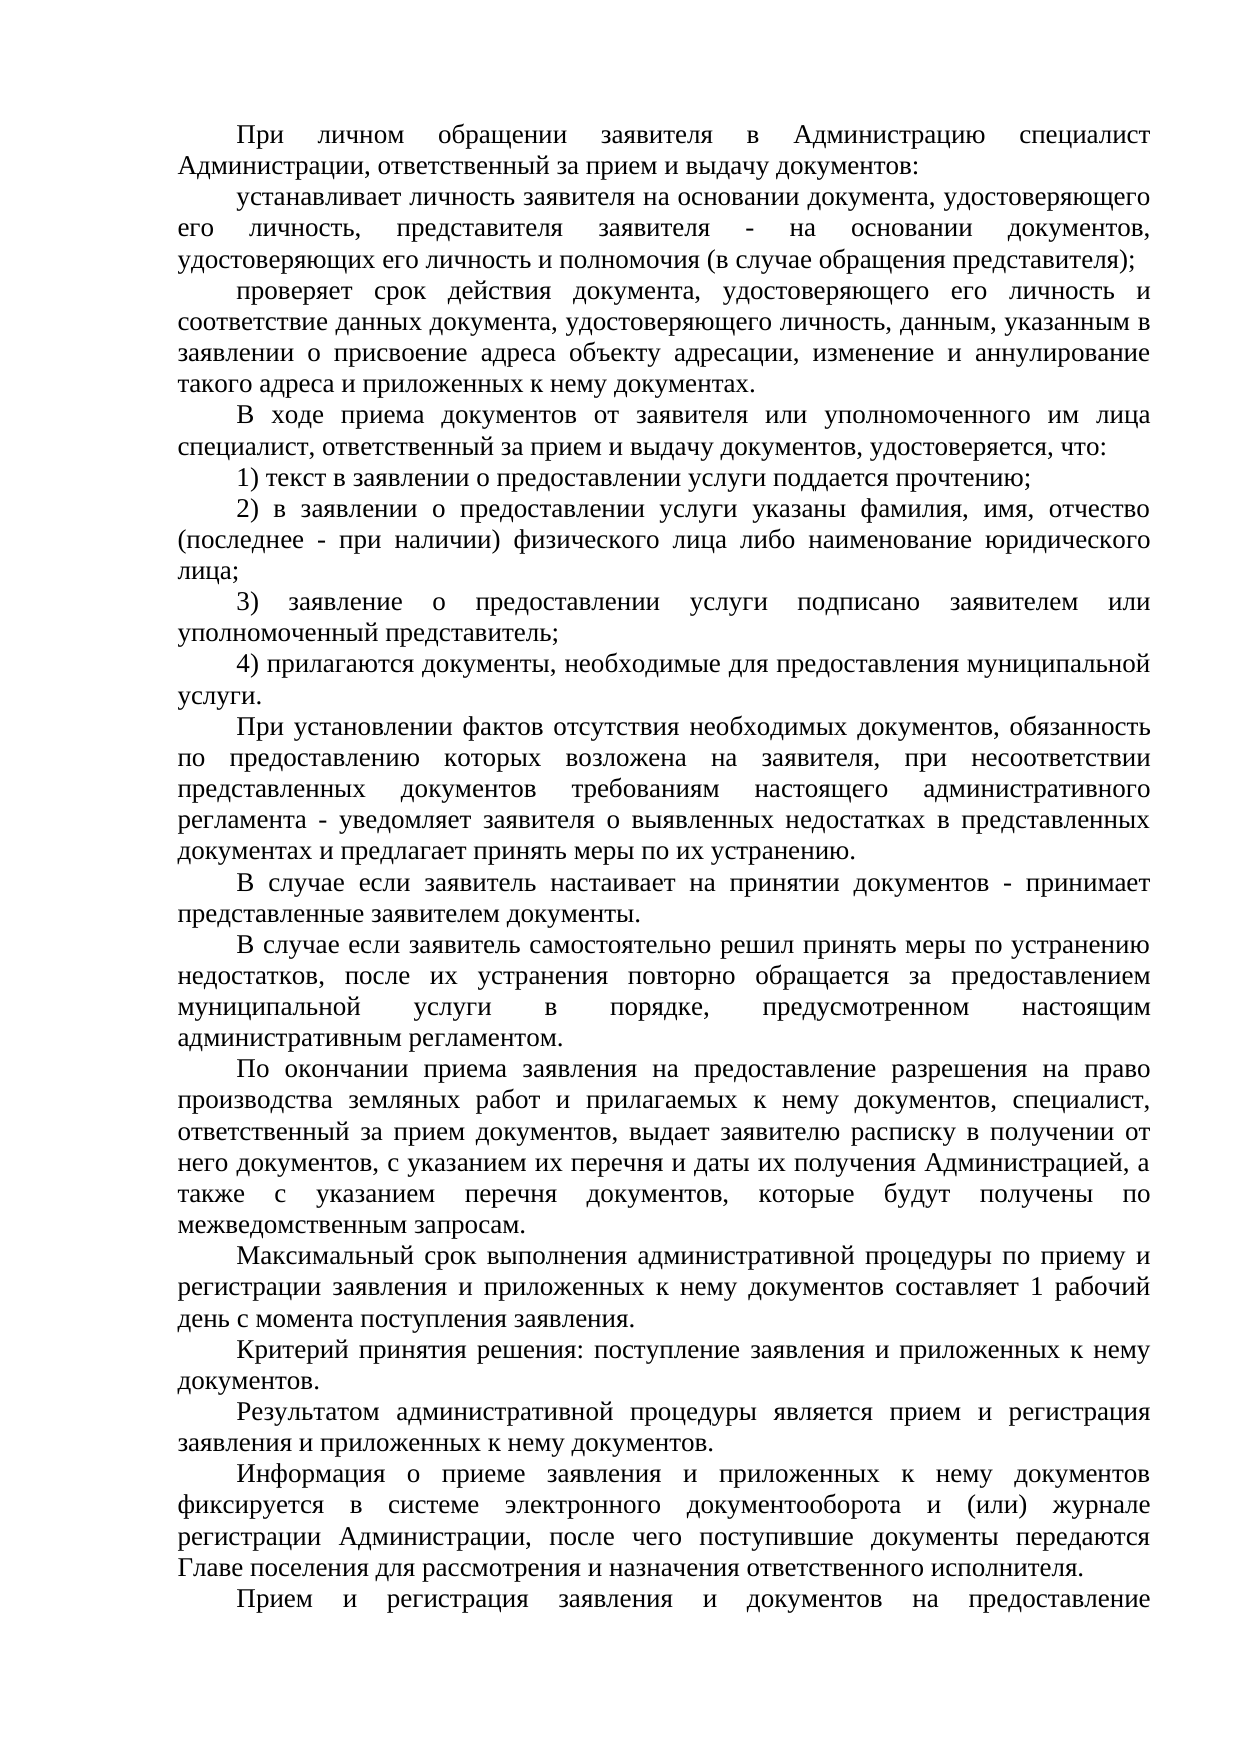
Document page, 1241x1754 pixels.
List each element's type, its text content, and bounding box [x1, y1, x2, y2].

text В случае если заявитель настаивает на принятии документов - принимает представленные заявителем документы. [177, 866, 1152, 928]
text 4) прилагаются документы, необходимые для предоставления муниципальной услуги. [177, 648, 1152, 710]
text Максимальный срок выполнения административной процедуры по приему и регистрации заявления и приложенных к нему документов составляет 1 рабочий день с момента поступления заявления. [177, 1239, 1152, 1333]
text При личном обращении заявителя в Администрацию специалист Администрации, ответственный за прием и выдачу документов: [177, 118, 1152, 180]
text устанавливает личность заявителя на основании документа, удостоверяющего его личность, представителя заявителя - на основании документов, удостоверяющих его личность и полномочия (в случае обращения представителя); [177, 180, 1152, 274]
text В случае если заявитель самостоятельно решил принять меры по устранению недостатков, после их устранения повторно обращается за предоставлением муниципальной услуги в порядке, предусмотренном настоящим административным регламентом. [177, 928, 1152, 1052]
text Информация о приеме заявления и приложенных к нему документов фиксируется в системе электронного документооборота и (или) журнале регистрации Администрации, после чего поступившие документы передаются Главе поселения для рассмотрения и назначения ответственного исполнителя. [177, 1457, 1152, 1582]
text По окончании приема заявления на предоставление разрешения на право производства земляных работ и прилагаемых к нему документов, специалист, ответственный за прием документов, выдает заявителю расписку в получении от него документов, с указанием их перечня и даты их получения Администрацией, а также с указанием перечня документов, которые будут получены по межведомственным запросам. [177, 1052, 1152, 1239]
text 2) в заявлении о предоставлении услуги указаны фамилия, имя, отчество (последнее - при наличии) физического лица либо наименование юридического лица; [177, 492, 1152, 585]
text Результатом административной процедуры является прием и регистрация заявления и приложенных к нему документов. [177, 1395, 1152, 1457]
text При установлении фактов отсутствия необходимых документов, обязанность по предоставлению которых возложена на заявителя, при несоответствии представленных документов требованиям настоящего административного регламента - уведомляет заявителя о выявленных недостатках в представленных документах и предлагает принять меры по их устранению. [177, 710, 1152, 866]
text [177, 1582, 1152, 1613]
text Критерий принятия решения: поступление заявления и приложенных к нему документов. [177, 1333, 1152, 1395]
text проверяет срок действия документа, удостоверяющего его личность и соответствие данных документа, удостоверяющего личность, данным, указанным в заявлении о присвоение адреса объекту адресации, изменение и аннулирование такого адреса и приложенных к нему документах. [177, 274, 1152, 398]
text 1) текст в заявлении о предоставлении услуги поддается прочтению; [177, 461, 1152, 492]
text В ходе приема документов от заявителя или уполномоченного им лица специалист, ответственный за прием и выдачу документов, удостоверяется, что: [177, 398, 1152, 461]
text 3) заявление о предоставлении услуги подписано заявителем или уполномоченный представитель; [177, 585, 1152, 648]
